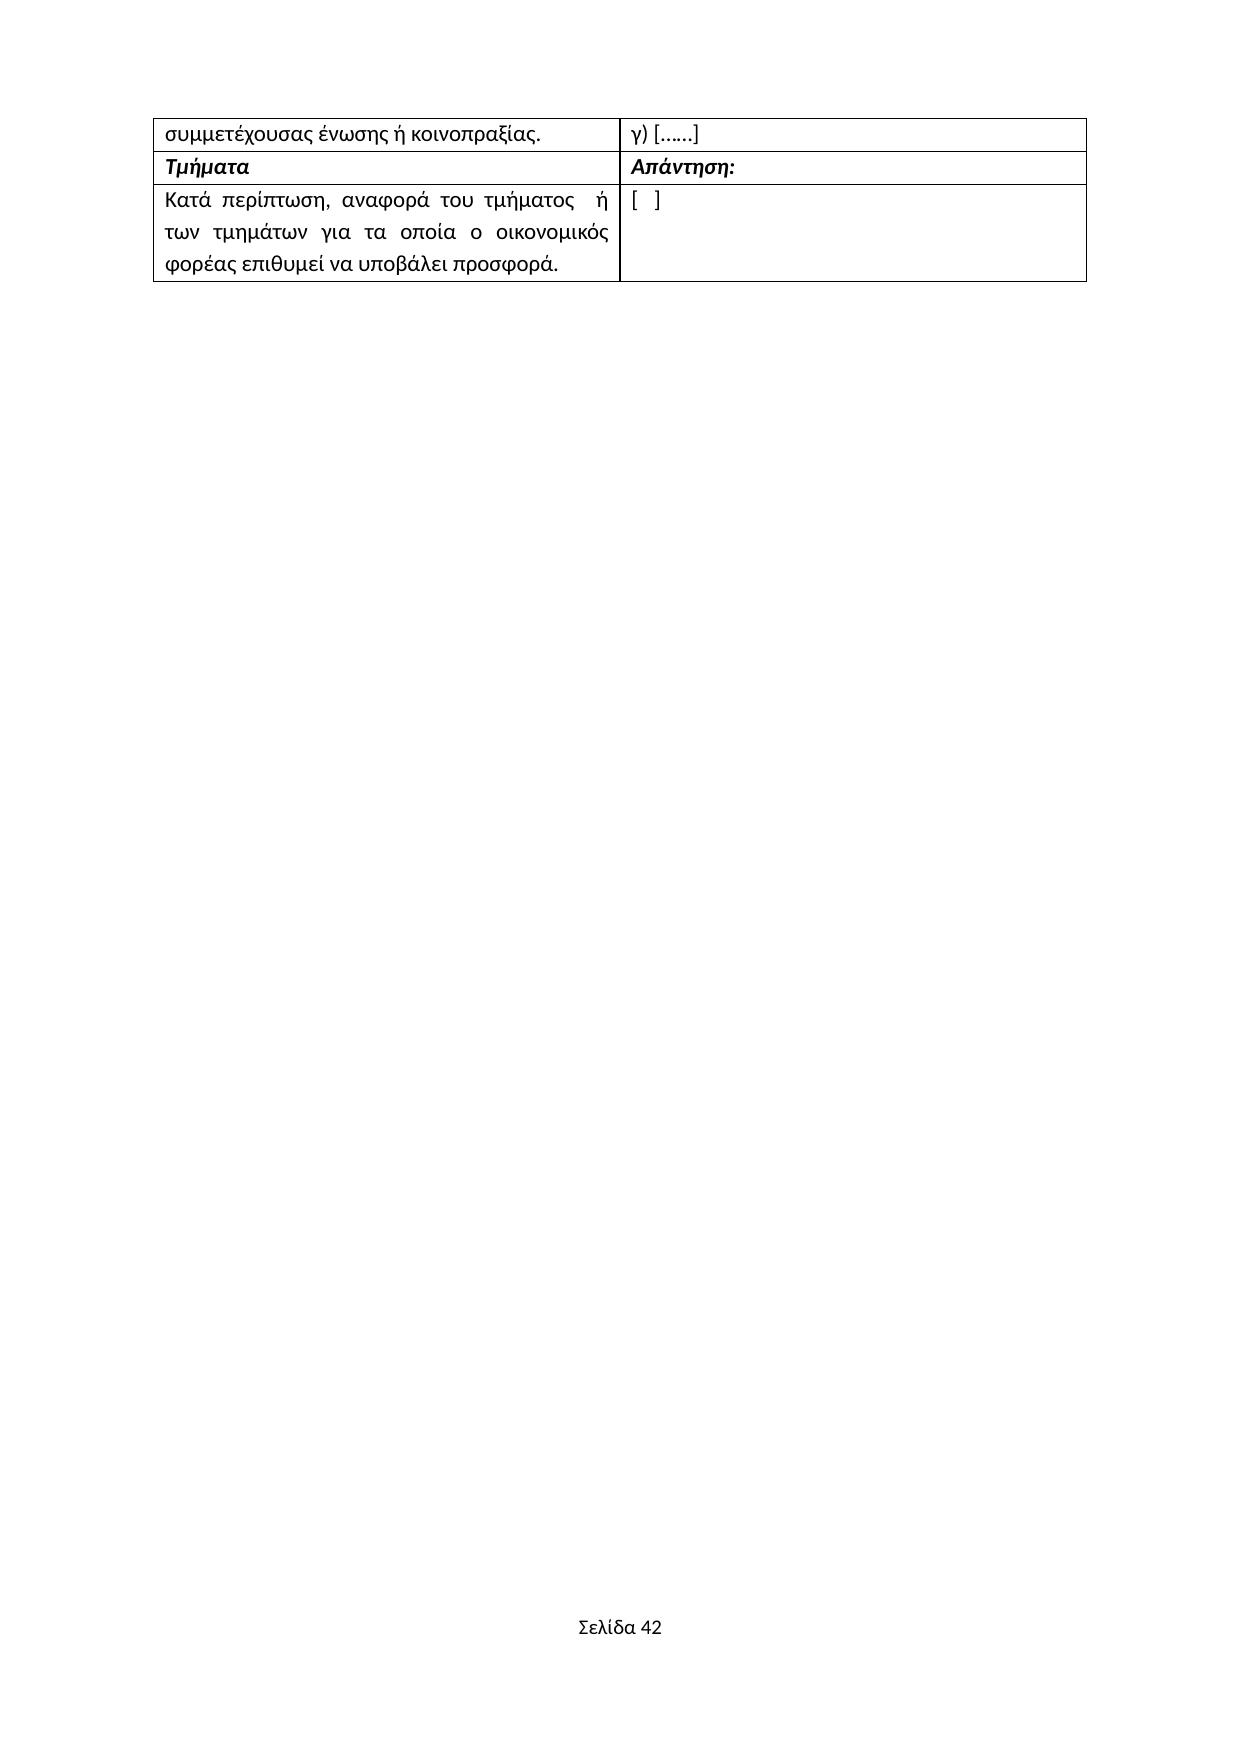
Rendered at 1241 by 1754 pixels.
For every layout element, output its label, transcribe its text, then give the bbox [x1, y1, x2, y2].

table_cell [621, 119, 1086, 151]
table_cell Απάντηση: [621, 152, 1086, 184]
table_cell Κατά περίπτωση, αναφορά του τμήματος ή των τμημάτων για τα οποία ο οικονομικός φορέας επιθυμεί να υποβάλει προσφορά. [154, 185, 619, 281]
table_cell Τμήματα [154, 152, 619, 184]
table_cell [154, 119, 619, 151]
table_cell [ ] [621, 185, 1086, 281]
